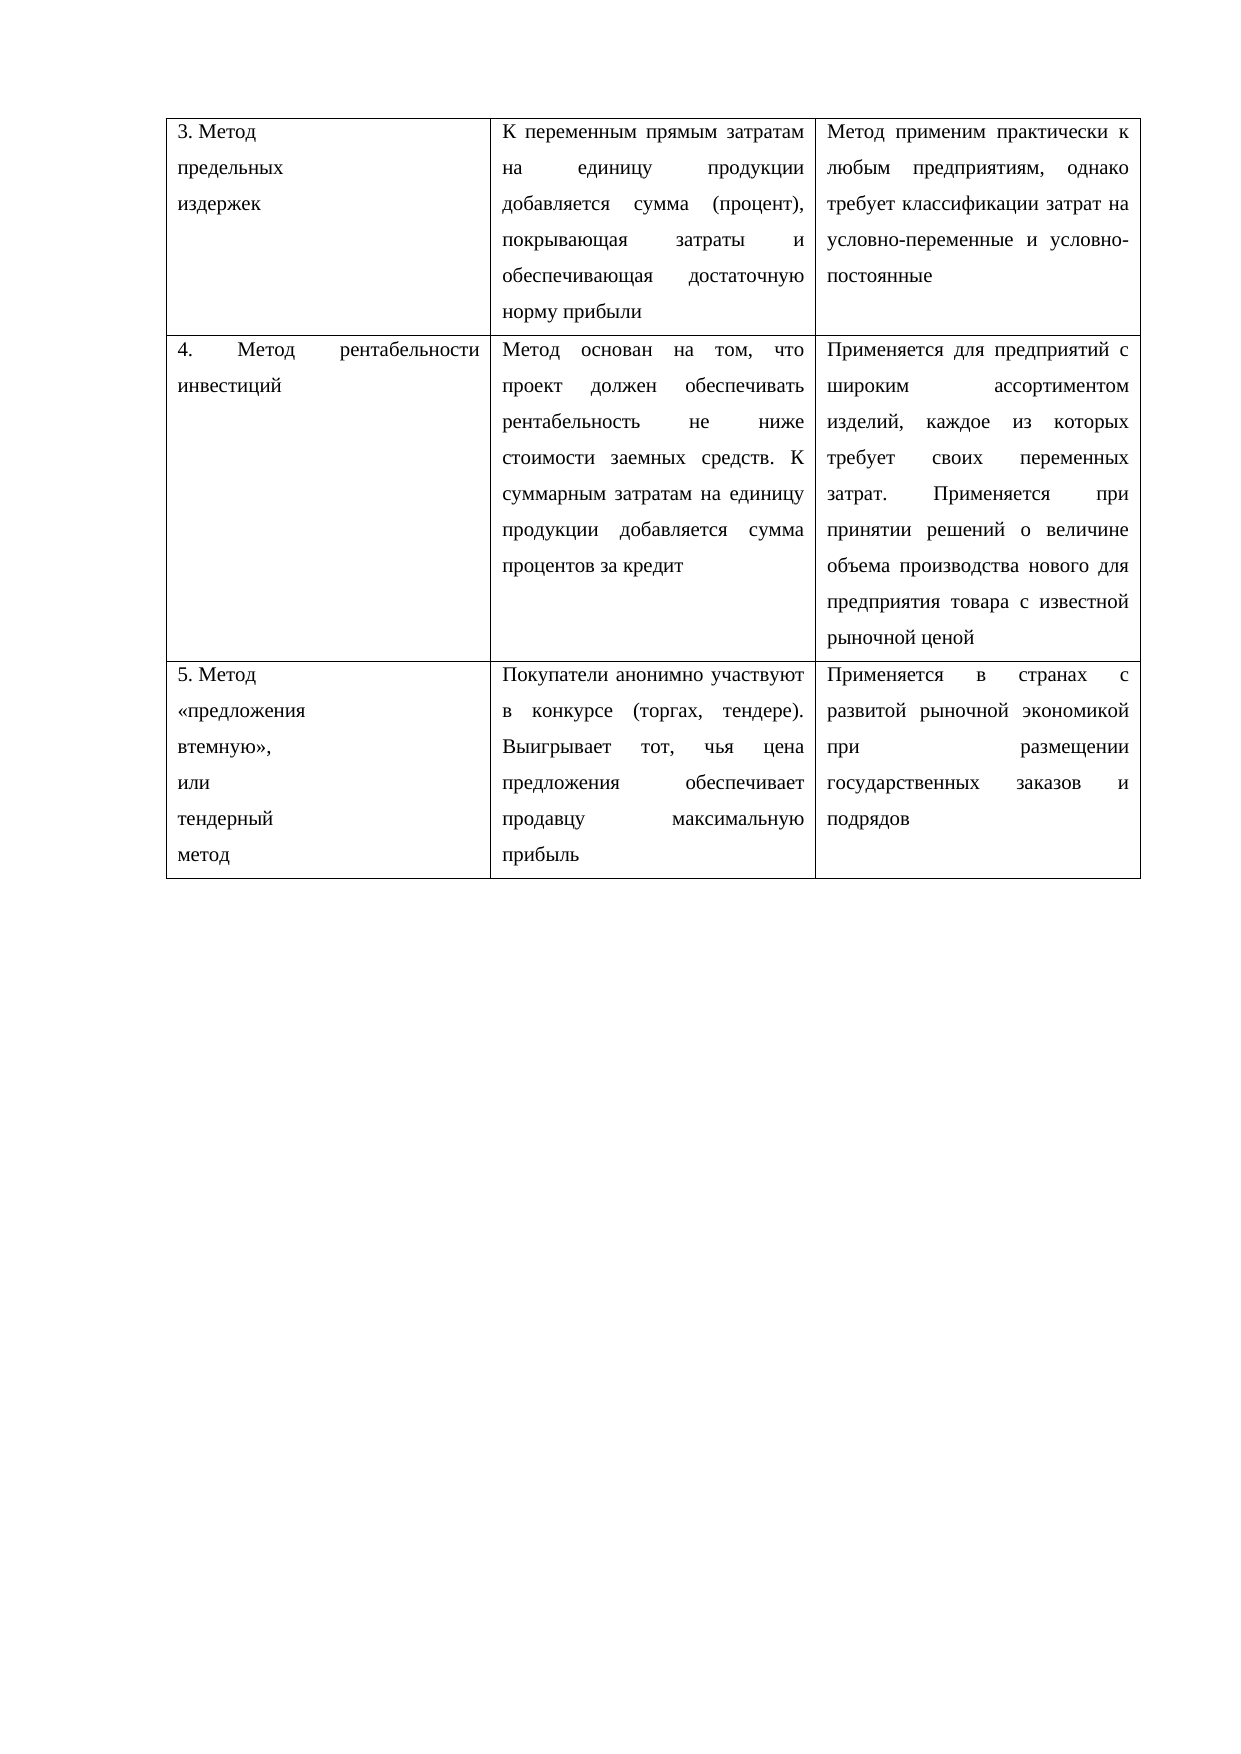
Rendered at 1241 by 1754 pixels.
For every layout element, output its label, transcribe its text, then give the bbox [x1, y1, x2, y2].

table_cell К переменным прямым затратам на единицу продукции добавляется сумма (процент), покрывающая затраты и обеспечивающая достаточную норму прибыли [491, 119, 815, 335]
table_cell 4. Метод рентабельности инвестиций [167, 336, 490, 661]
table_cell Покупатели анонимно участвуют в конкурсе (торгах, тендере). Выигрывает тот, чья цена предложения обеспечивает продавцу максимальную прибыль [491, 662, 815, 878]
table_cell 5. Метод «предложения втемную», или тендерный метод [167, 662, 490, 878]
table_cell Метод применим практически к любым предприятиям, однако требует классификации затрат на условно-переменные и условно-постоянные [816, 119, 1140, 335]
table_cell 3. Метод предельных издержек [167, 119, 490, 335]
table_cell Применяется для предприятий с широким ассортиментом изделий, каждое из которых требует своих переменных затрат. Применяется при принятии решений о величине объема производства нового для предприятия товара с известной рыночной ценой [816, 336, 1140, 661]
table_cell Применяется в странах с развитой рыночной экономикой при размещении государственных заказов и подрядов [816, 662, 1140, 878]
table_cell Метод основан на том, что проект должен обеспечивать рентабельность не ниже стоимости заемных средств. К суммарным затратам на единицу продукции добавляется сумма процентов за кредит [491, 336, 815, 661]
